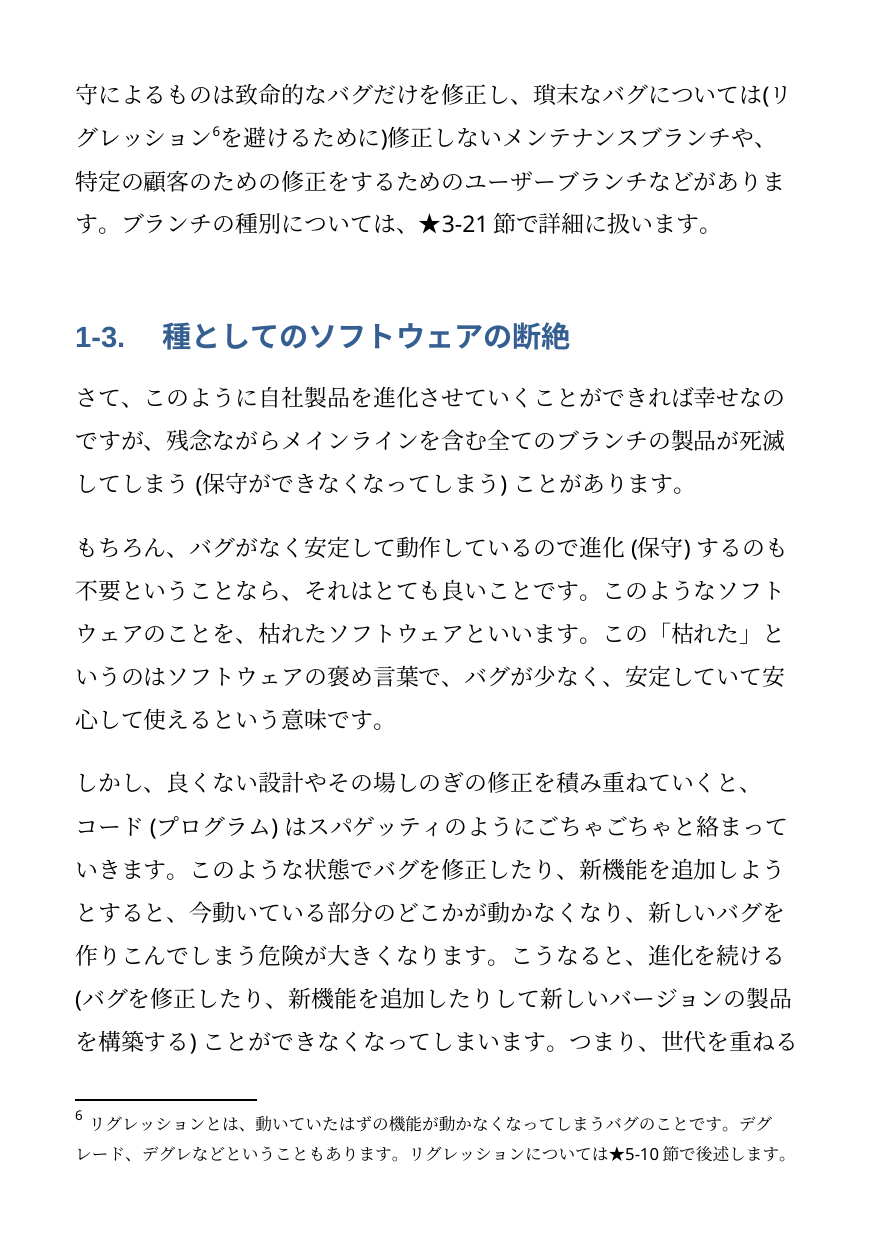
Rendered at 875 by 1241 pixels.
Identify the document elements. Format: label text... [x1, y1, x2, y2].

text 生物の進化が自然淘汰によるものであるのに対して、ソフトウェアの進化は戦略的かつ計画的です。ソフトウェアの進化には、大きくわけて開発と保守の2種類があります。細かくいえば、開発によるものは主開発のほか、機能のバリエーションを追加したり、日本向けや欧米向けなど複数言語に対応するなど、適用範囲を広げていく開発に分けられるでしょう。この、主開発による進化のためのブランチのことを、トランク (幹) とかメインライン、メインブランチなどとよびます。保守によるものは致命的なバグだけを修正し、瑣末なバグについては(リグレッションを避けるために)修正しないメンテナンスブランチや、特定の顧客のための修正をするためのユーザーブランチなどがあります。ブランチの種別については、★3-21節で詳細に扱います。 [75, 75, 799, 242]
subtitle 種としてのソフトウェアの断絶 [75, 297, 799, 372]
text さて、このように自社製品を進化させていくことができれば幸せなのですが、残念ながらメインラインを含む全てのブランチの製品が死滅してしまう (保守ができなくなってしまう) ことがあります。 [75, 378, 799, 502]
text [75, 763, 799, 1059]
text もちろん、バグがなく安定して動作しているので進化 (保守) するのも不要ということなら、それはとても良いことです。このようなソフトウェアのことを、枯れたソフトウェアといいます。この「枯れた」というのはソフトウェアの褒め言葉で、バグが少なく、安定していて安心して使えるという意味です。 [75, 527, 799, 737]
